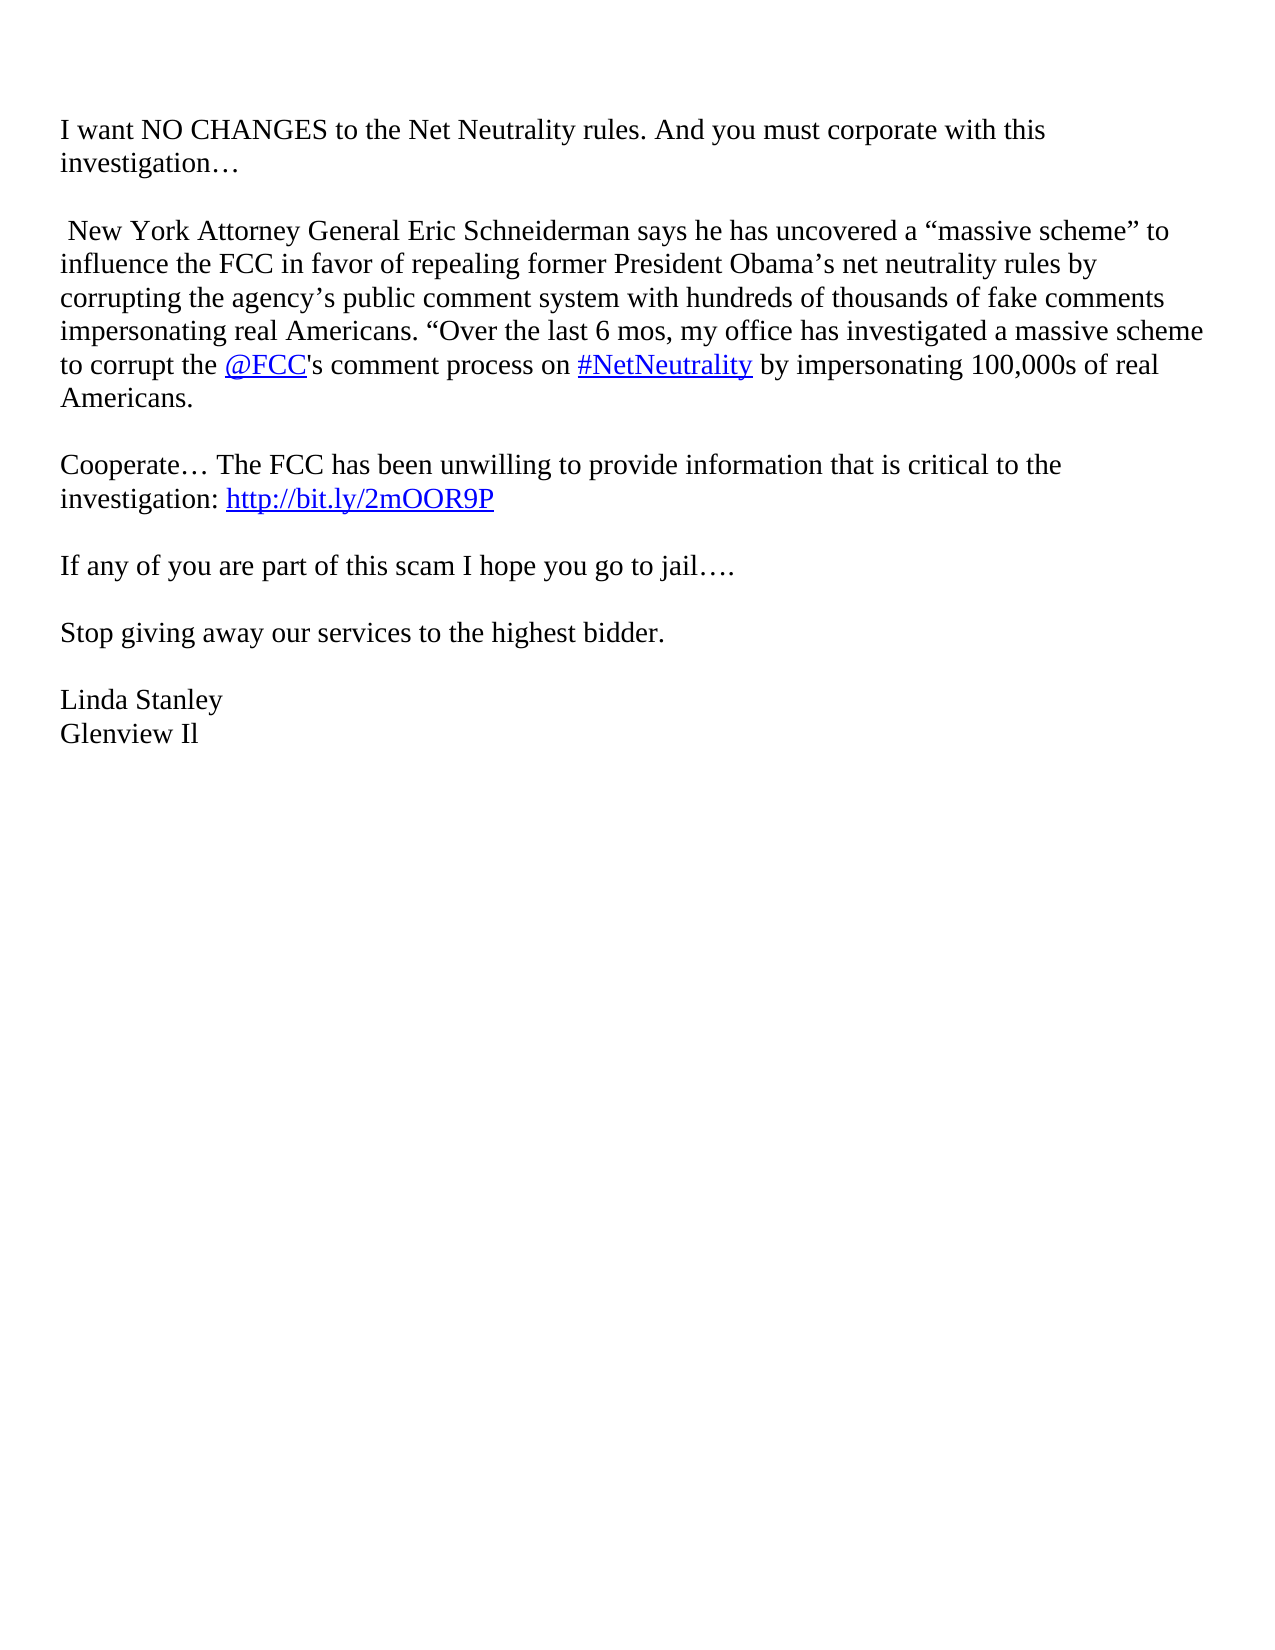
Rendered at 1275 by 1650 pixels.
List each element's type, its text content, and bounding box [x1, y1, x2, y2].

text If any of you are part of this scam I hope you go to jail…. [60, 548, 1215, 582]
text Linda Stanley [60, 682, 1215, 716]
text Cooperate… The FCC has been unwilling to provide information that is critical to the investigation: http://bit.ly/2mOOR9P [60, 447, 1215, 514]
text I want NO CHANGES to the Net Neutrality rules. And you must corporate with this investigation… [60, 112, 1215, 179]
text Stop giving away our services to the highest bidder. [60, 615, 1215, 649]
text Glenview Il [60, 716, 1215, 749]
text New York Attorney General Eric Schneiderman says he has uncovered a “massive scheme” to influence the FCC in favor of repealing former President Obama’s net neutrality rules by corrupting the agency’s public comment system with hundreds of thousands of fake comments impersonating real Americans. “Over the last 6 mos, my office has investigated a massive scheme to corrupt the @FCC's comment process on #NetNeutrality by impersonating 100,000s of real Americans. [60, 213, 1215, 414]
